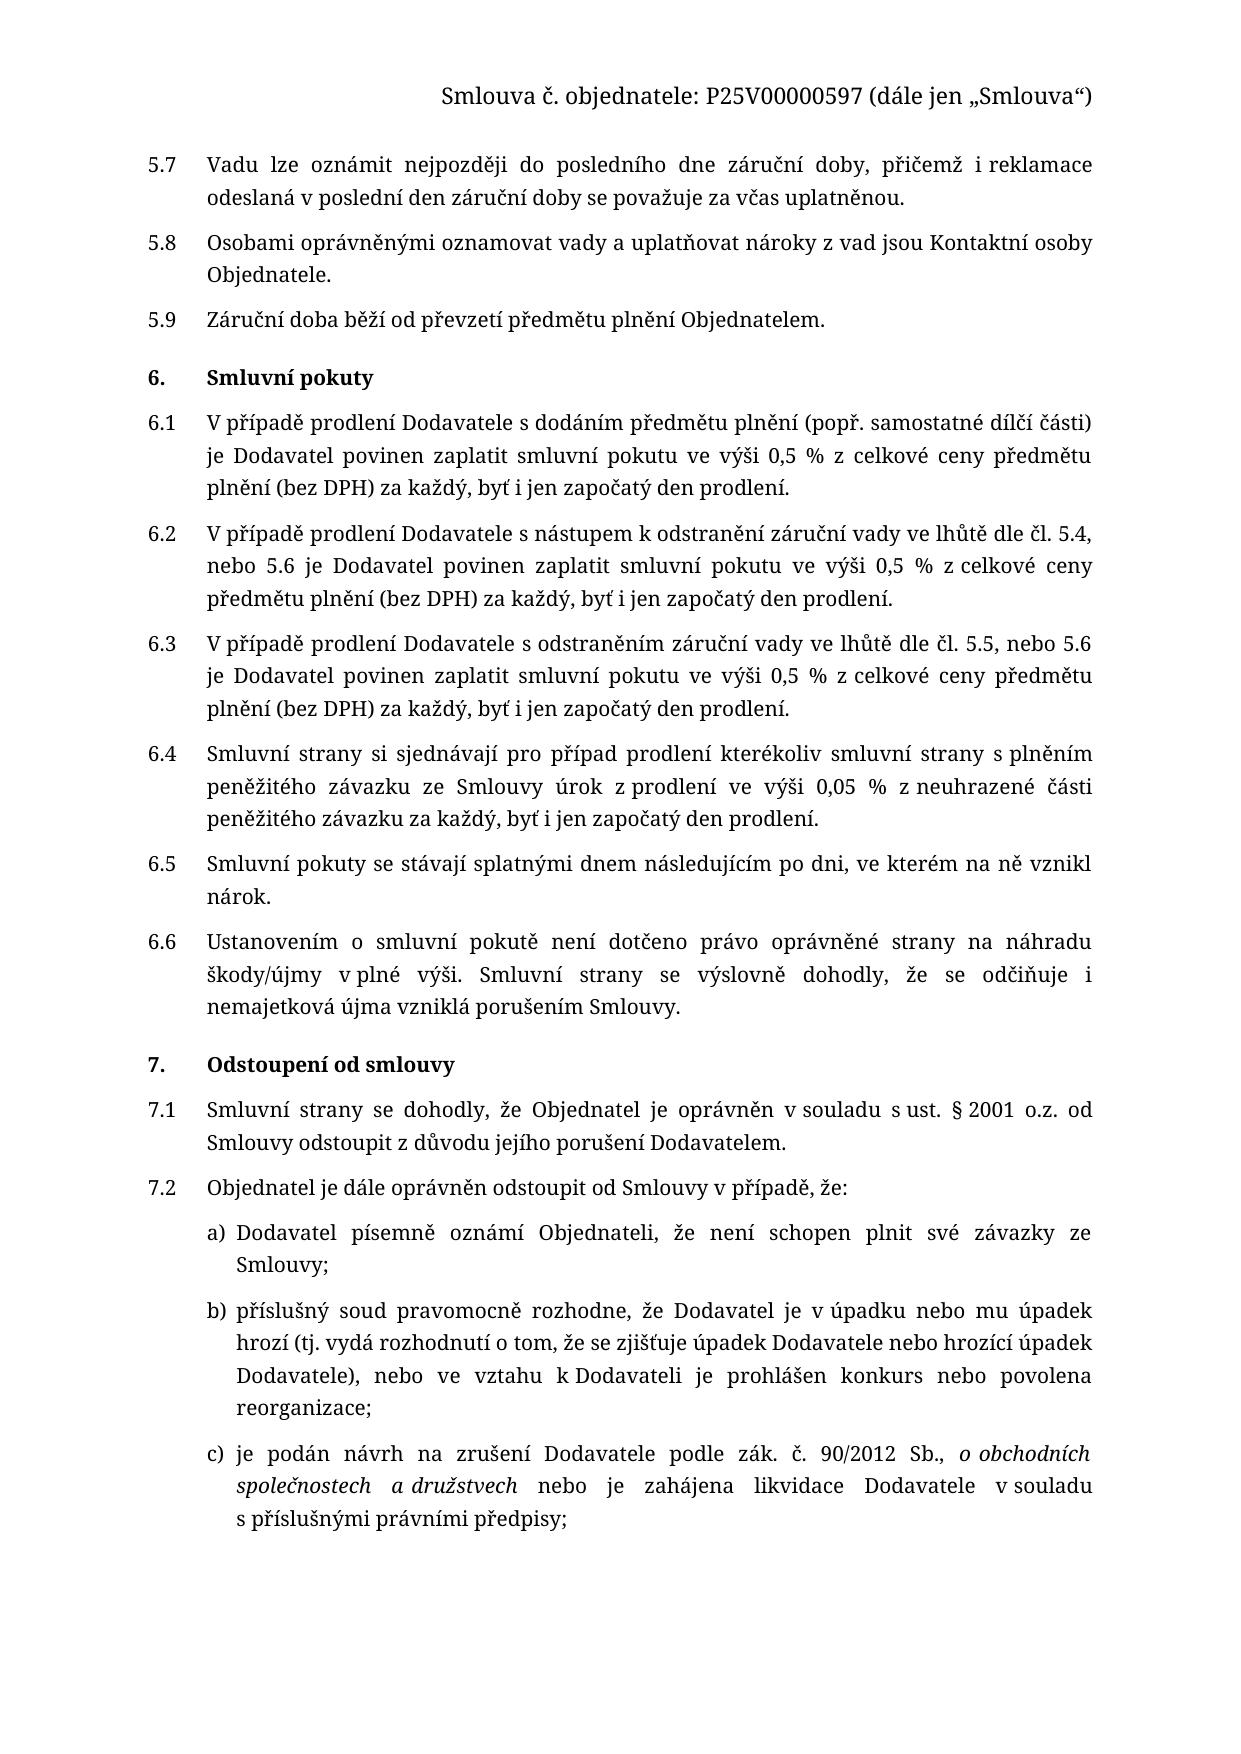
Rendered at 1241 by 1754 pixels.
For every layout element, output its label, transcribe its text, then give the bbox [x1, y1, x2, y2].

list je podán návrh na zrušení Dodavatele podle zák. č. 90/2012 Sb., o obchodních společnostech a družstvech nebo je zahájena likvidace Dodavatele v souladu s příslušnými právními předpisy; [207, 1439, 1093, 1532]
list V případě prodlení Dodavatele s odstraněním záruční vady ve lhůtě dle čl. 5.5, nebo 5.6 je Dodavatel povinen zaplatit smluvní pokutu ve výši 0,5 % z celkové ceny předmětu plnění (bez DPH) za každý, byť i jen započatý den prodlení. [148, 629, 1093, 723]
list Objednatel je dále oprávněn odstoupit od Smlouvy v případě, že: [148, 1173, 1093, 1201]
list Smluvní strany se dohodly, že Objednatel je oprávněn v souladu s ust. § 2001 o.z. od Smlouvy odstoupit z důvodu jejího porušení Dodavatelem. [148, 1095, 1093, 1156]
list Odstoupení od smlouvy [148, 1050, 1093, 1078]
list V případě prodlení Dodavatele s dodáním předmětu plnění (popř. samostatné dílčí části) je Dodavatel povinen zaplatit smluvní pokutu ve výši 0,5 % z celkové ceny předmětu plnění (bez DPH) za každý, byť i jen započatý den prodlení. [148, 408, 1093, 502]
list Smluvní pokuty se stávají splatnými dnem následujícím po dni, ve kterém na ně vznikl nárok. [148, 849, 1093, 911]
list Smluvní strany si sjednávají pro případ prodlení kterékoliv smluvní strany s plněním peněžitého závazku ze Smlouvy úrok z prodlení ve výši 0,05 % z neuhrazené části peněžitého závazku za každý, byť i jen započatý den prodlení. [148, 739, 1093, 833]
list Osobami oprávněnými oznamovat vady a uplatňovat nároky z vad jsou Kontaktní osoby Objednatele. [148, 228, 1093, 289]
list Vadu lze oznámit nejpozději do posledního dne záruční doby, přičemž i reklamace odeslaná v poslední den záruční doby se považuje za včas uplatněnou. [148, 150, 1093, 211]
list Záruční doba běží od převzetí předmětu plnění Objednatelem. [148, 306, 1093, 334]
list V případě prodlení Dodavatele s nástupem k odstranění záruční vady ve lhůtě dle čl. 5.4, nebo 5.6 je Dodavatel povinen zaplatit smluvní pokutu ve výši 0,5 % z celkové ceny předmětu plnění (bez DPH) za každý, byť i jen započatý den prodlení. [148, 519, 1093, 612]
list Smluvní pokuty [148, 363, 1093, 392]
list Ustanovením o smluvní pokutě není dotčeno právo oprávněné strany na náhradu škody/újmy v plné výši. Smluvní strany se výslovně dohodly, že se odčiňuje i nemajetková újma vzniklá porušením Smlouvy. [148, 927, 1093, 1021]
list Dodavatel písemně oznámí Objednateli, že není schopen plnit své závazky ze Smlouvy; [207, 1218, 1093, 1279]
list příslušný soud pravomocně rozhodne, že Dodavatel je v úpadku nebo mu úpadek hrozí (tj. vydá rozhodnutí o tom, že se zjišťuje úpadek Dodavatele nebo hrozící úpadek Dodavatele), nebo ve vztahu k Dodavateli je prohlášen konkurs nebo povolena reorganizace; [207, 1296, 1093, 1422]
